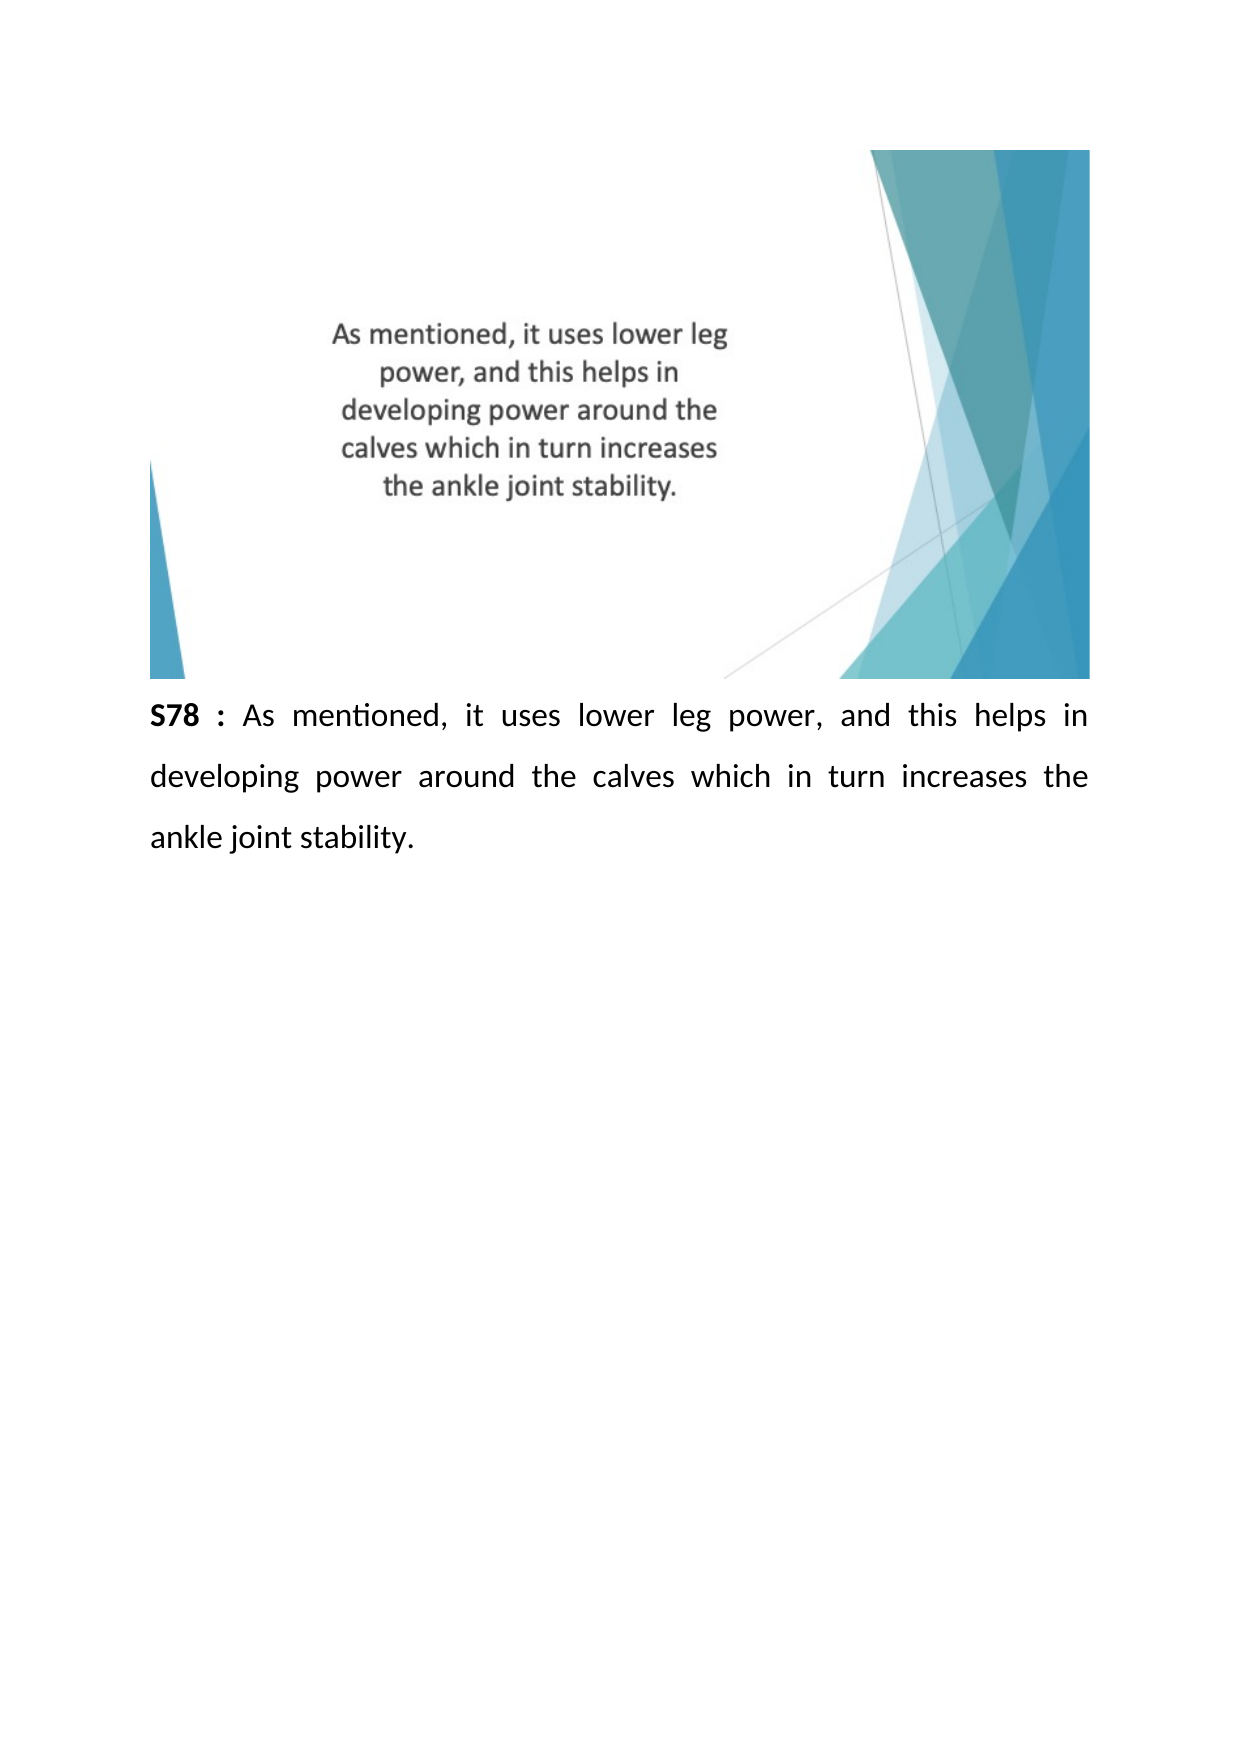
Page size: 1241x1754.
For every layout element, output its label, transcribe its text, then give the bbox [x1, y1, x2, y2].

picture [150, 150, 1090, 679]
text S78 : As mentioned, it uses lower leg power, and this helps in developing power around the calves which in turn increases the ankle joint stability. [150, 694, 1090, 857]
